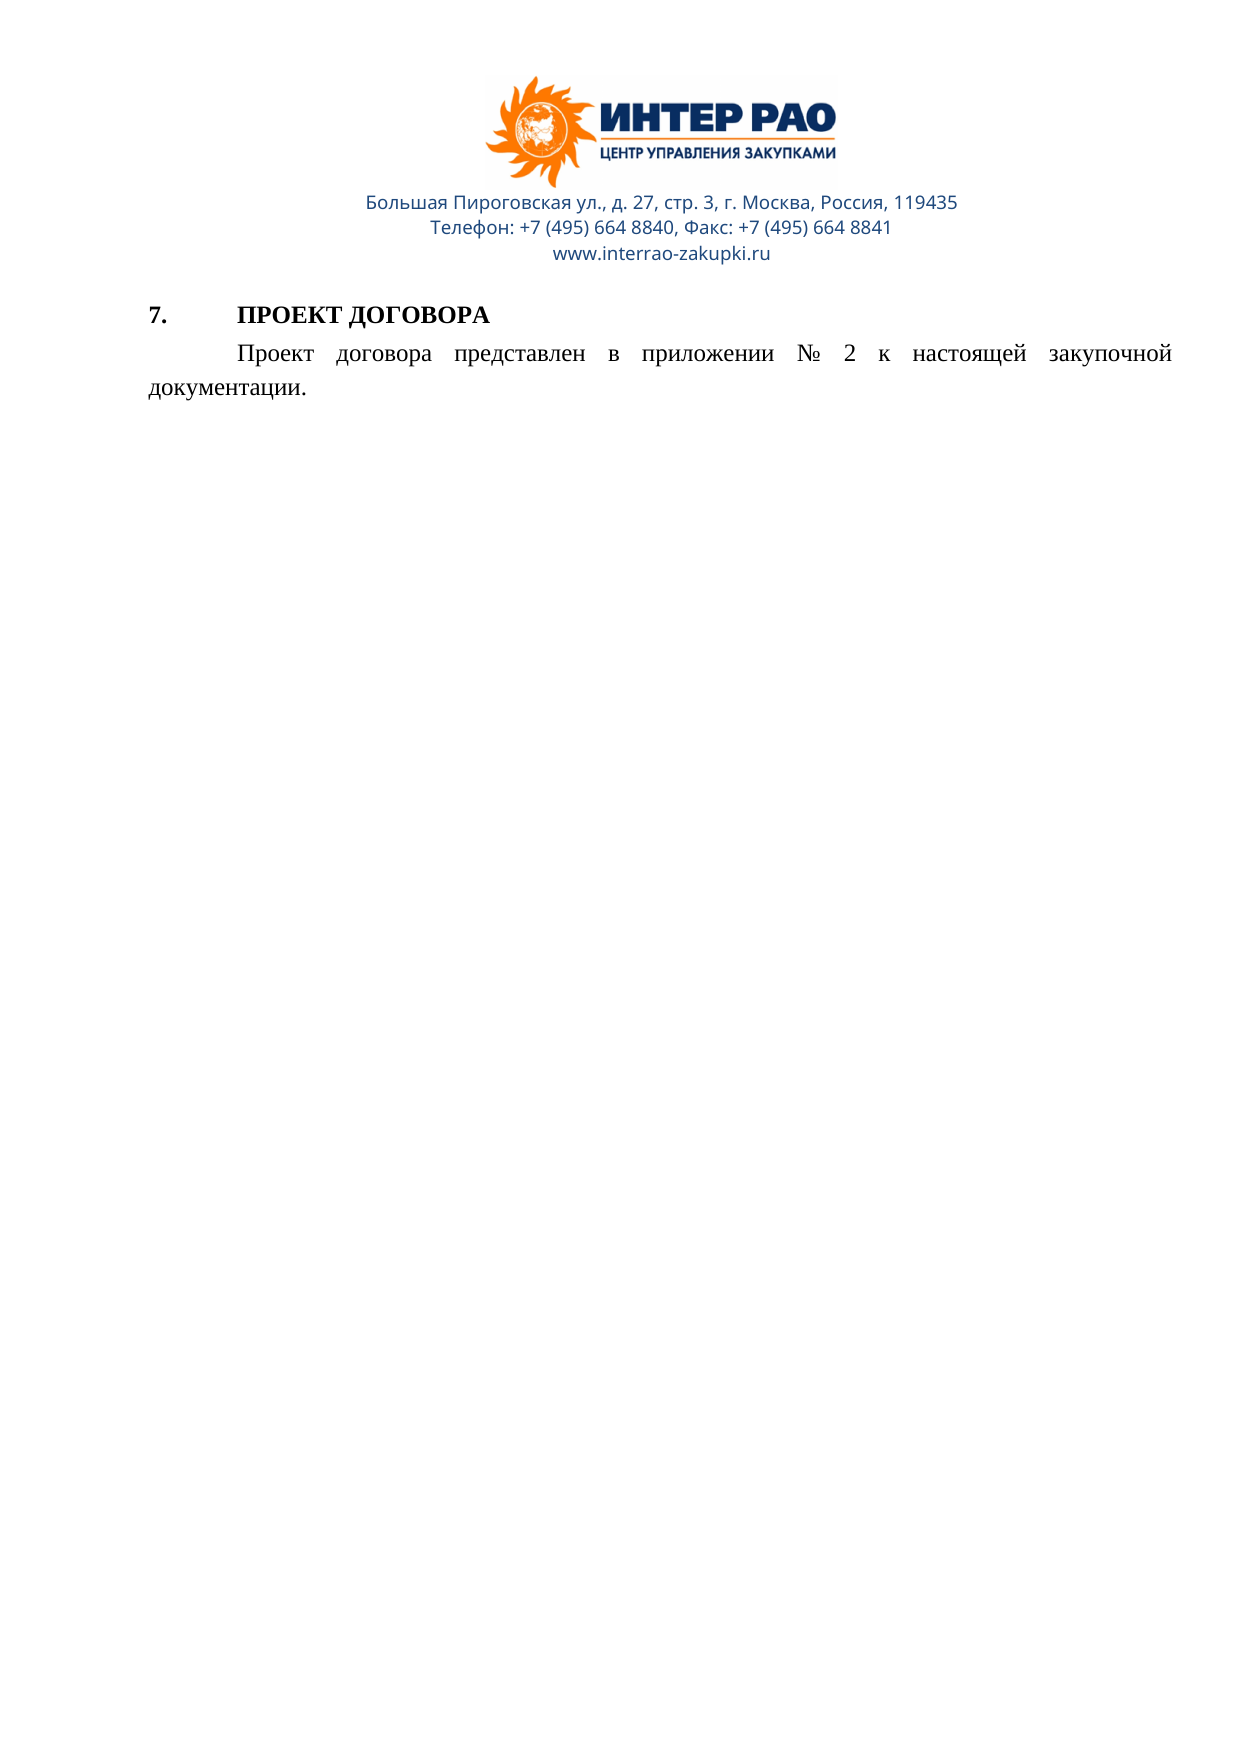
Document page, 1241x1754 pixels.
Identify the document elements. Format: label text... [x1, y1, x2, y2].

list ПРОЕКТ ДОГОВОРА [148, 300, 1172, 328]
text Проект договора представлен в приложении № 2 к настоящей закупочной документации. [148, 335, 1172, 402]
picture [484, 75, 839, 190]
